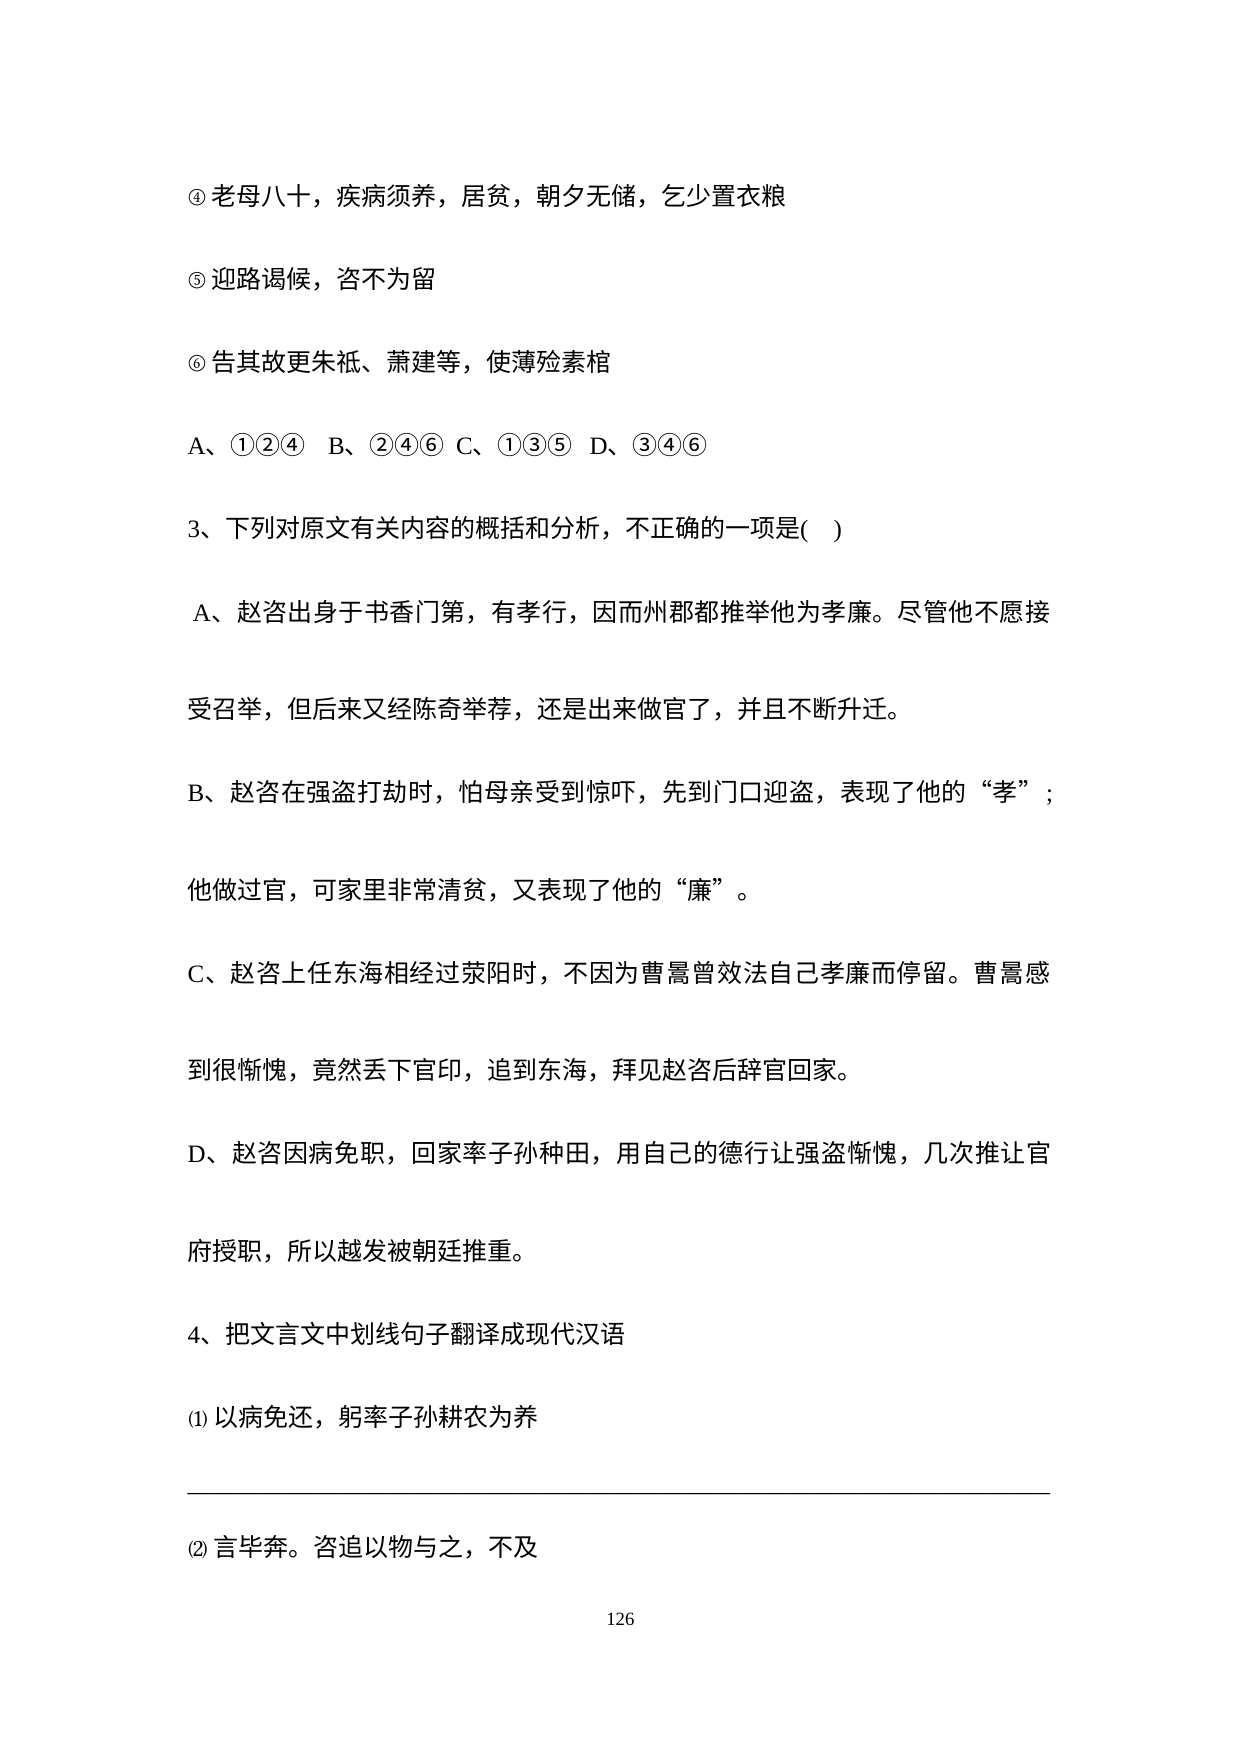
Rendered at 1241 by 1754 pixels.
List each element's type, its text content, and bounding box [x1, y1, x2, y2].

text A、赵咨出身于书香门第，有孝行，因而州郡都推举他为孝廉。尽管他不愿接受召举，但后来又经陈奇举荐，还是出来做官了，并且不断升迁。 [187, 578, 1053, 740]
text ⑥告其故更朱祗、萧建等，使薄殓素棺 [187, 328, 1053, 393]
text 4、把文言文中划线句子翻译成现代汉语 [187, 1300, 1053, 1365]
text C、赵咨上任东海相经过荥阳时，不因为曹暠曾效法自己孝廉而停留。曹暠感到很惭愧，竟然丢下官印，追到东海，拜见赵咨后辞官回家。 [187, 939, 1053, 1101]
text ⑵言毕奔。咨追以物与之，不及 [187, 1513, 1053, 1578]
text ⑤迎路谒候，咨不为留 [187, 245, 1053, 310]
text ④老母八十，疾病须养，居贫，朝夕无储，乞少置衣粮 [187, 162, 1053, 227]
text D、赵咨因病免职，回家率子孙种田，用自己的德行让强盗惭愧，几次推让官府授职，所以越发被朝廷推重。 [187, 1119, 1053, 1282]
text 3、下列对原文有关内容的概括和分析，不正确的一项是( ) [187, 494, 1053, 559]
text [187, 1466, 1053, 1499]
text B、赵咨在强盗打劫时，怕母亲受到惊吓，先到门口迎盗，表现了他的“孝”;他做过官，可家里非常清贫，又表现了他的“廉”。 [187, 758, 1053, 921]
text A、①②④ B、②④⑥ C、①③⑤ D、③④⑥ [187, 411, 1053, 476]
text ⑴以病免还，躬率子孙耕农为养 [187, 1383, 1053, 1448]
